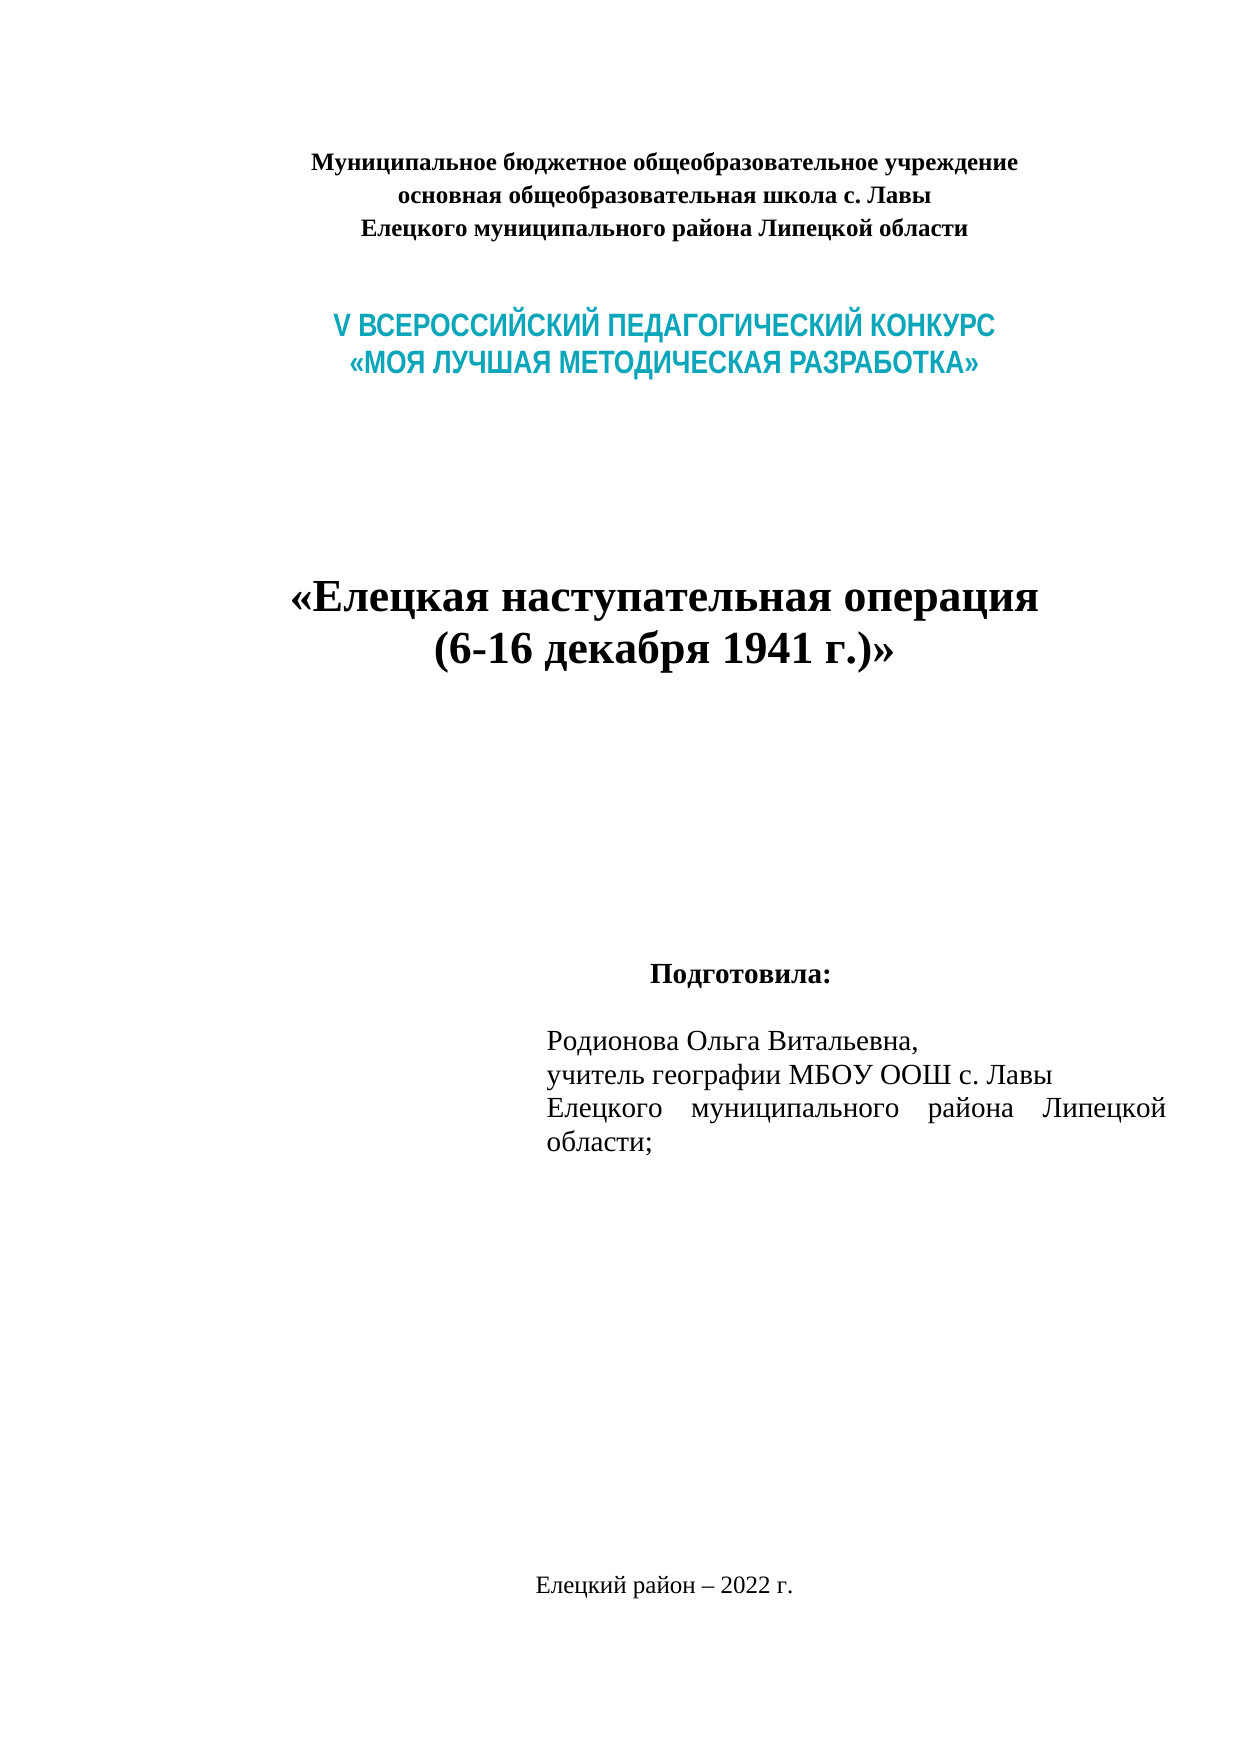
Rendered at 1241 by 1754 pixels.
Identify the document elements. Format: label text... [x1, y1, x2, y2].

text (6-16 декабря 1941 г.)» [177, 621, 1152, 674]
text «Елецкая наступательная операция [177, 568, 1152, 621]
text Елецкого муниципального района Липецкой области [177, 213, 1152, 242]
text V ВСЕРОССИЙСКИЙ ПЕДАГОГИЧЕСКИЙ КОНКУРС «МОЯ ЛУЧШАЯ МЕТОДИЧЕСКАЯ РАЗРАБОТКА» [177, 306, 1152, 380]
text Родионова Ольга Витальевна, [177, 1023, 1167, 1057]
text Муниципальное бюджетное общеобразовательное учреждение основная общеобразовательная школа с. Лавы [177, 147, 1152, 209]
text Елецкого муниципального района Липецкой области; [546, 1091, 1167, 1158]
text Елецкий район – 2022 г. [177, 1570, 1152, 1598]
text учитель географии МБОУ ООШ с. Лавы [546, 1057, 1167, 1091]
text Подготовила: [177, 956, 1152, 990]
